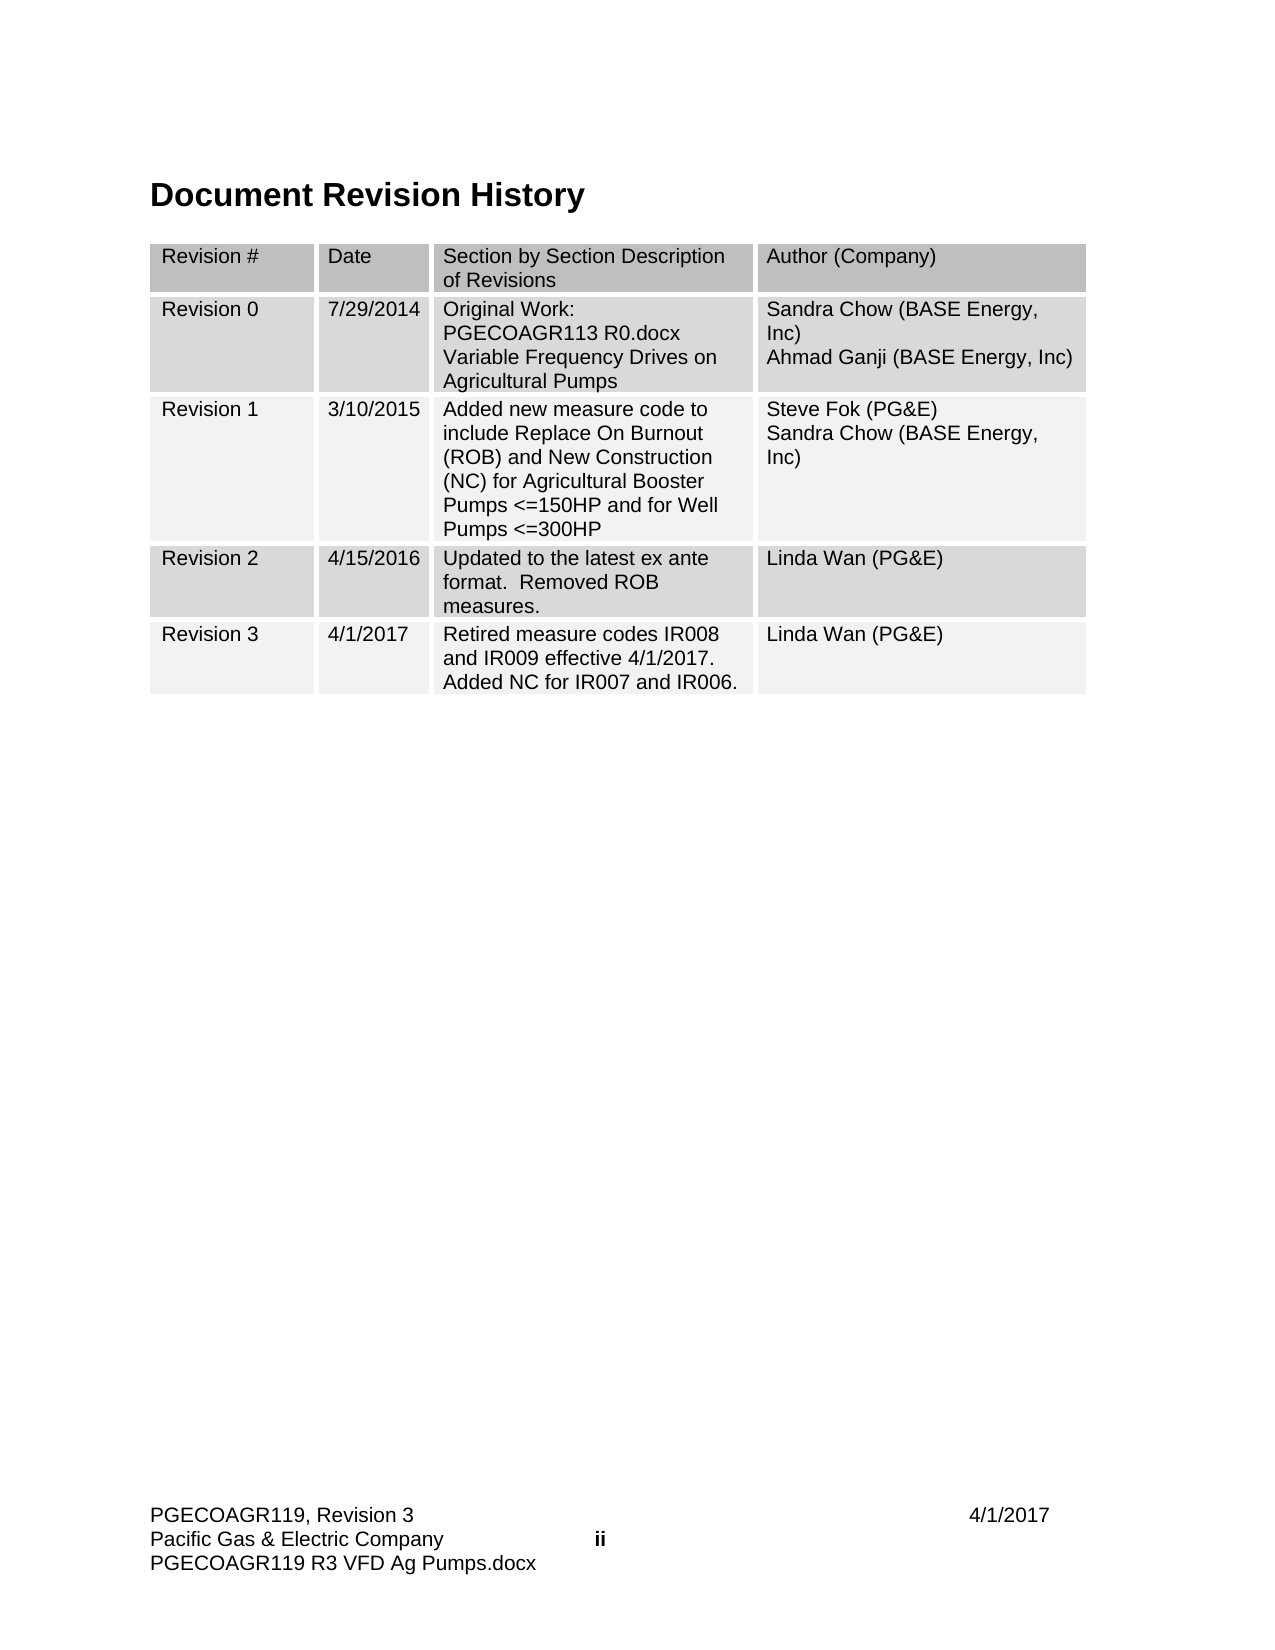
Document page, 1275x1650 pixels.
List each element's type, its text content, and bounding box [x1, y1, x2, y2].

table_cell 4/15/2016 [319, 546, 429, 617]
table_cell Revision 2 [150, 546, 314, 617]
table_header Date [319, 244, 429, 292]
table_cell Revision 0 [150, 297, 314, 392]
table_cell Retired measure codes IR008 and IR009 effective 4/1/2017. Added NC for IR007 and IR006. [434, 622, 753, 694]
table_header Revision # [150, 244, 314, 292]
table_cell Linda Wan (PG&E) [758, 622, 1086, 694]
table_header Section by Section Description of Revisions [434, 244, 753, 292]
table_header Author (Company) [758, 244, 1086, 292]
table_cell Updated to the latest ex ante format. Removed ROB measures. [434, 546, 753, 617]
subtitle Document Revision History [150, 175, 1125, 213]
table_cell Revision 1 [150, 397, 314, 541]
table_cell Added new measure code to include Replace On Burnout (ROB) and New Construction (NC) for Agricultural Booster Pumps <=150HP and for Well Pumps <=300HP [434, 397, 753, 541]
table_cell 3/10/2015 [319, 397, 429, 541]
table_cell Sandra Chow (BASE Energy, Inc) Ahmad Ganji (BASE Energy, Inc) [758, 297, 1086, 392]
table_cell Steve Fok (PG&E) Sandra Chow (BASE Energy, Inc) [758, 397, 1086, 541]
table_cell Linda Wan (PG&E) [758, 546, 1086, 617]
table_cell 4/1/2017 [319, 622, 429, 694]
table_cell Original Work: PGECOAGR113 R0.docx Variable Frequency Drives on Agricultural Pumps [434, 297, 753, 392]
table_cell 7/29/2014 [319, 297, 429, 392]
table_cell Revision 3 [150, 622, 314, 694]
